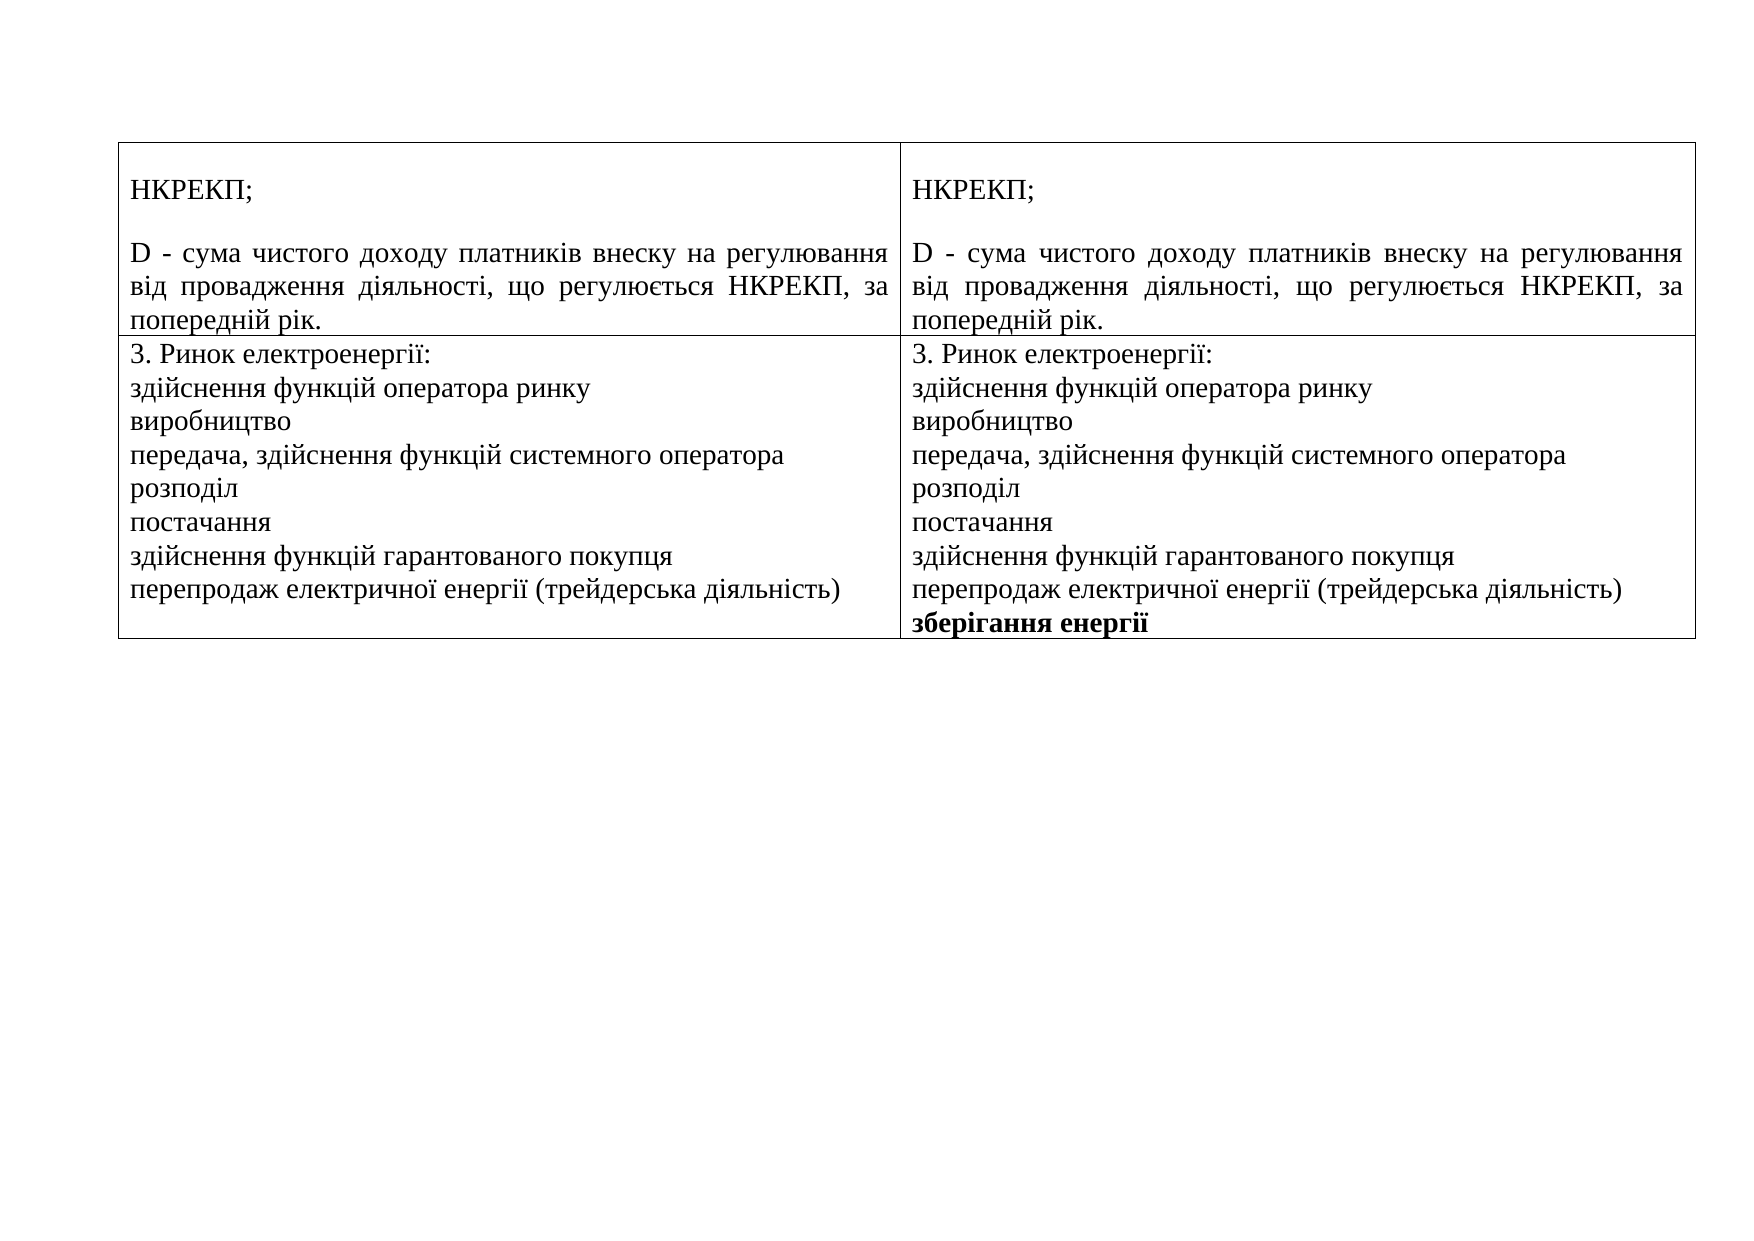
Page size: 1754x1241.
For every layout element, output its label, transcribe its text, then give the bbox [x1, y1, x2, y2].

table_cell 3. Ринок електроенергії: здійснення функцій оператора ринку виробництво передача, здійснення функцій системного оператора розподіл постачання здійснення функцій гарантованого покупця перепродаж електричної енергії (трейдерська діяльність) [119, 336, 900, 638]
table_cell 3. Ринок електроенергії: здійснення функцій оператора ринку виробництво передача, здійснення функцій системного оператора розподіл постачання здійснення функцій гарантованого покупця перепродаж електричної енергії (трейдерська діяльність) зберігання енергії [901, 336, 1695, 638]
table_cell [901, 143, 1695, 335]
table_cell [119, 143, 900, 335]
